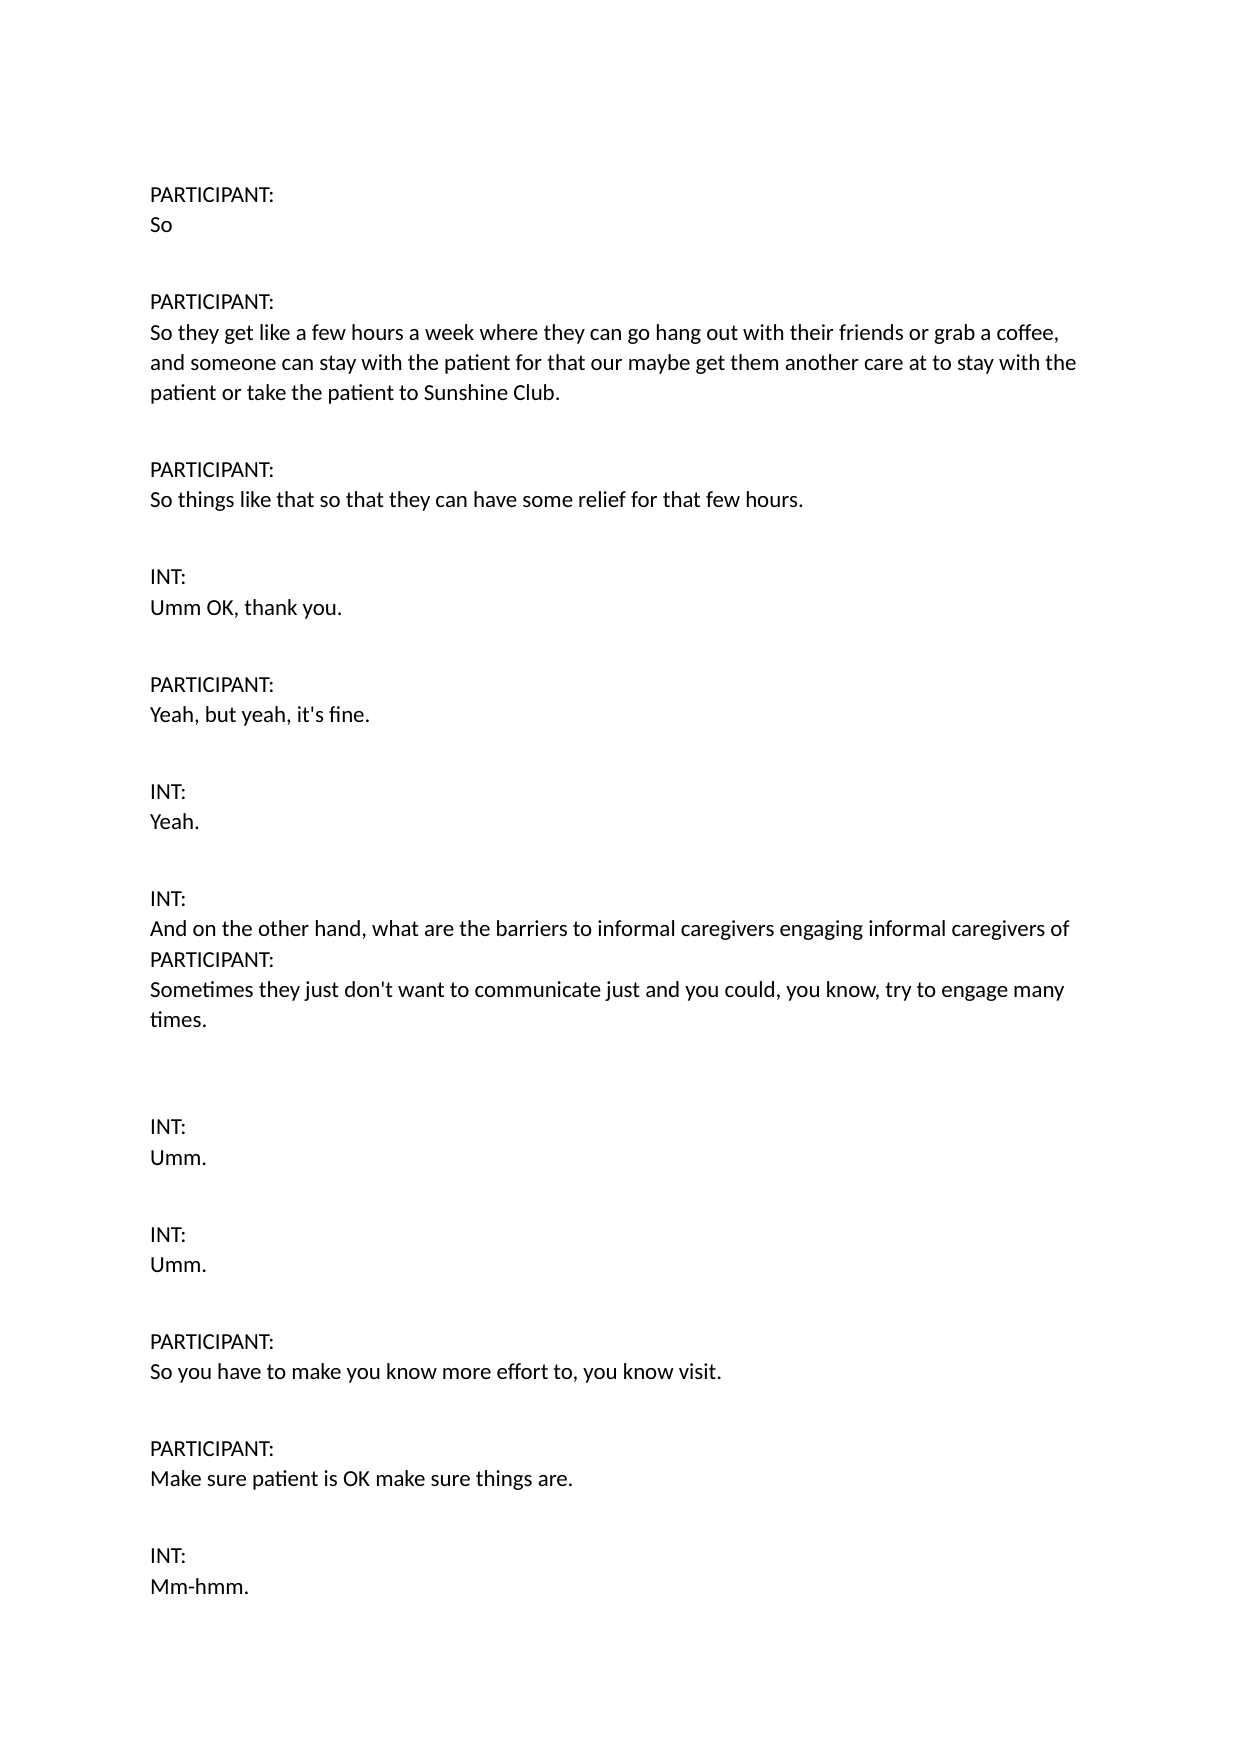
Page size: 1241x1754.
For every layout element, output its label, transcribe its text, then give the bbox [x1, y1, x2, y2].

text INT: Umm. [150, 1189, 1090, 1278]
text INT: Umm. [150, 1052, 1090, 1171]
text PARTICIPANT: So things like that so that they can have some relief for that few hours. [150, 425, 1090, 513]
text PARTICIPANT: So [150, 150, 1090, 238]
text INT: Mm-hmm. [150, 1511, 1090, 1600]
text PARTICIPANT: Make sure patient is OK make sure things are. [150, 1404, 1090, 1493]
text PARTICIPANT: So they get like a few hours a week where they can go hang out with their friends or grab a coffee, and someone can stay with the patient for that our maybe get them another care at to stay with the patient or take the patient to Sunshine Club. [150, 257, 1090, 406]
text PARTICIPANT: Yeah, but yeah, it's fine. [150, 639, 1090, 728]
text INT: And on the other hand, what are the barriers to informal caregivers engaging informal caregivers of PARTICIPANT: Sometimes they just don't want to communicate just and you could, you know, try to engage many times. [150, 854, 1090, 1033]
text INT: Yeah. [150, 747, 1090, 835]
text INT: Umm OK, thank you. [150, 532, 1090, 621]
text PARTICIPANT: So you have to make you know more effort to, you know visit. [150, 1297, 1090, 1385]
